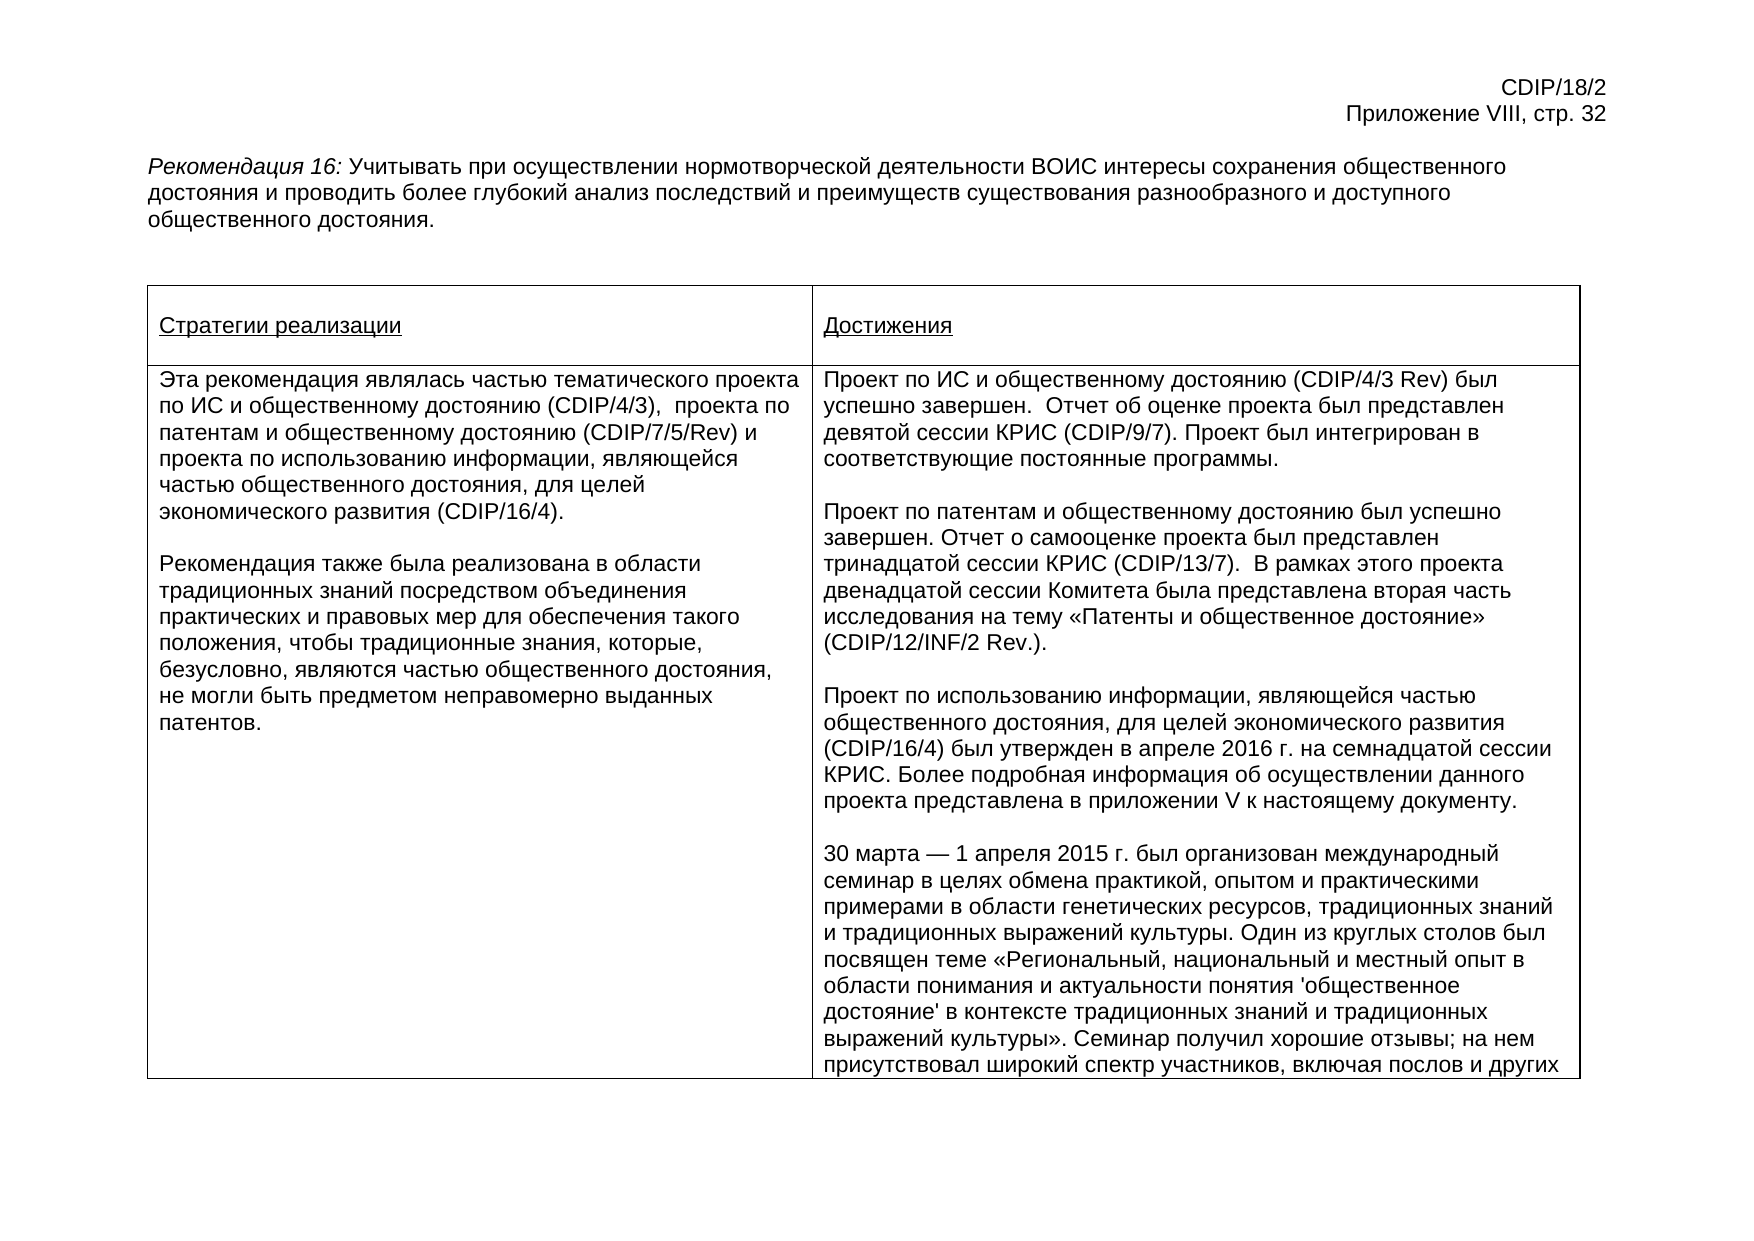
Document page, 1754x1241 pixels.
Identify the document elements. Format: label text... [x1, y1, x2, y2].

table_header Достижения [813, 286, 1579, 365]
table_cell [813, 366, 1579, 1077]
text Рекомендация 16: Учитывать при осуществлении нормотворческой деятельности ВОИС интересы сохранения общественного достояния и проводить более глубокий анализ последствий и преимуществ существования разнообразного и доступного общественного достояния. [148, 153, 1606, 232]
table_header Стратегии реализации [148, 286, 812, 365]
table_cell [148, 366, 812, 1077]
